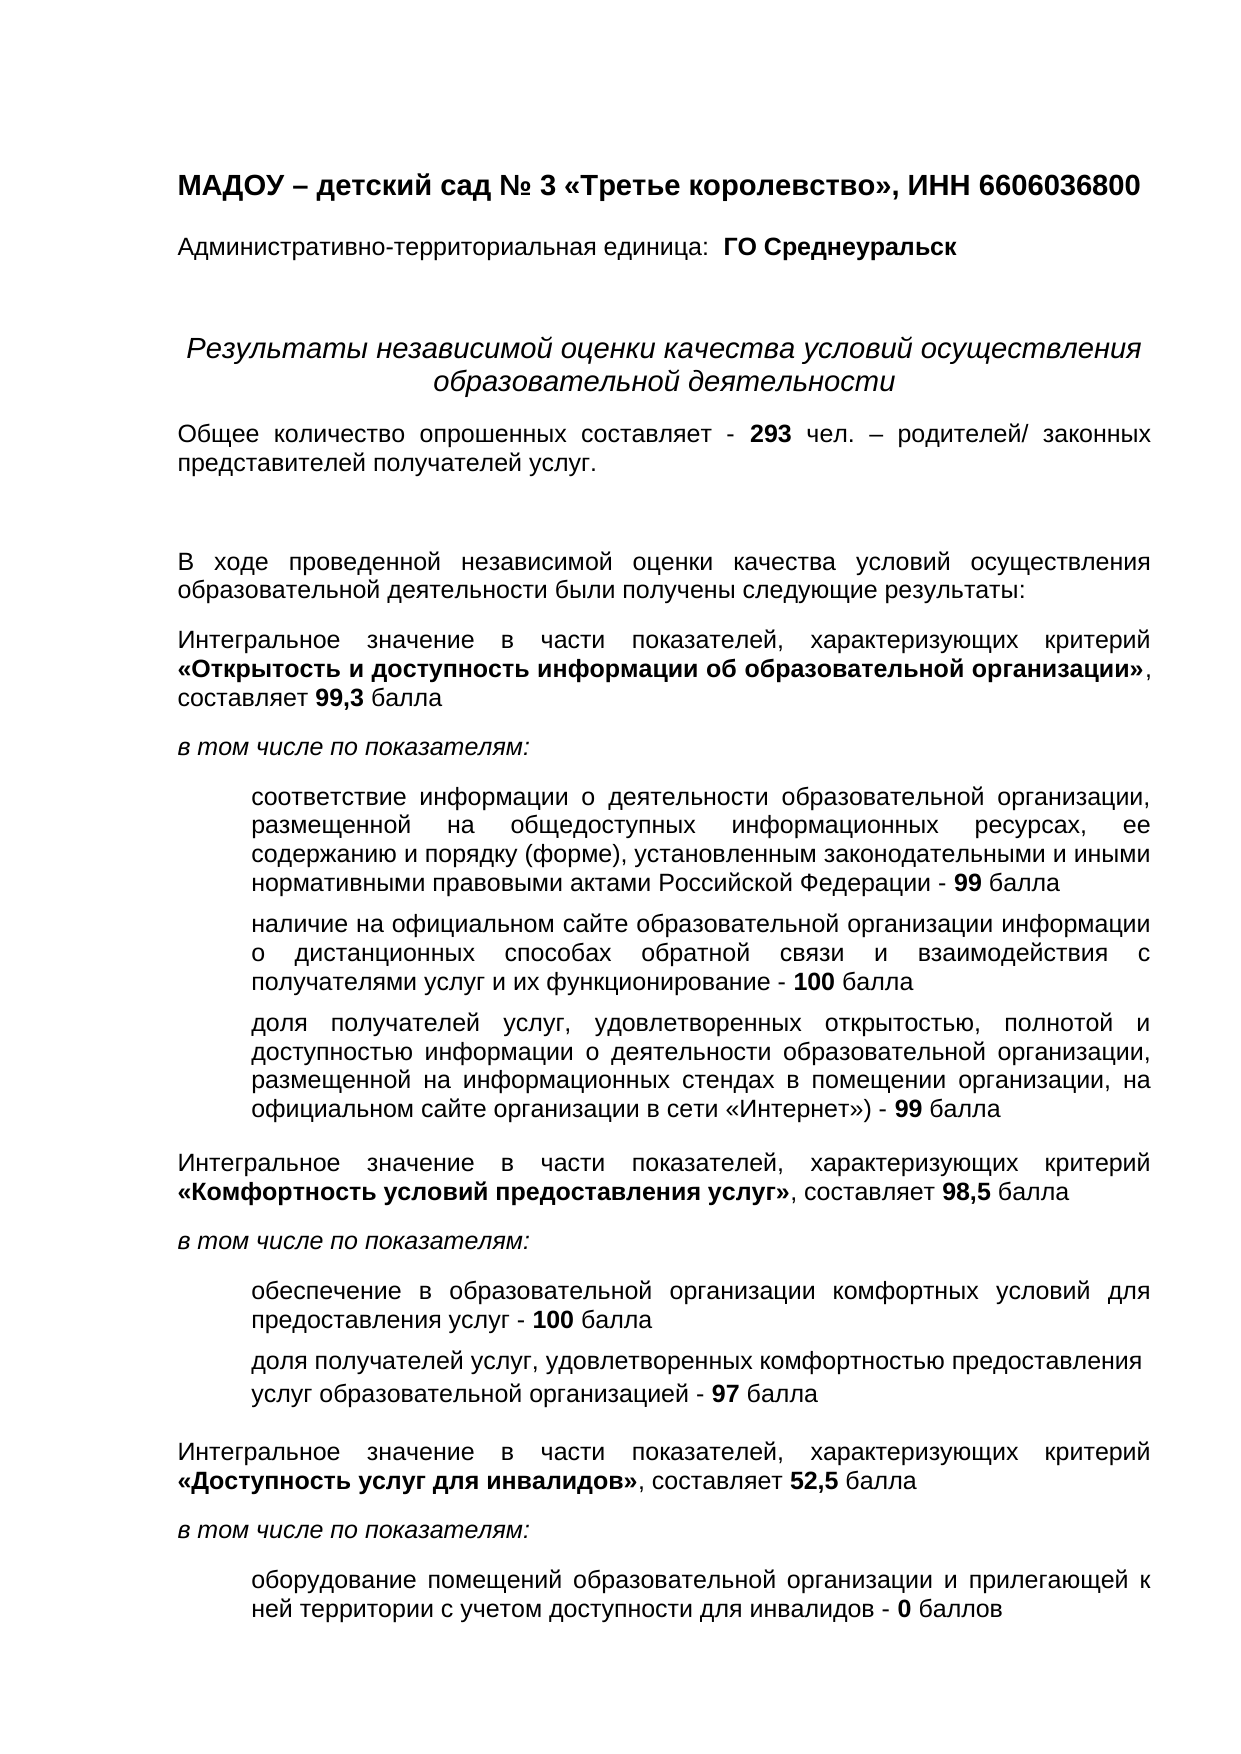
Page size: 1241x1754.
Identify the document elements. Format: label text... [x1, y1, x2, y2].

text в том числе по показателям: [177, 1515, 1152, 1544]
text В ходе проведенной независимой оценки качества условий осуществления образовательной деятельности были получены следующие результаты: [177, 547, 1152, 604]
text оборудование помещений образовательной организации и прилегающей к ней территории с учетом доступности для инвалидов - 0 баллов [251, 1565, 1152, 1622]
text в том числе по показателям: [177, 1226, 1152, 1255]
text наличие на официальном сайте образовательной организации информации о дистанционных способах обратной связи и взаимодействия с получателями услуг и их функционирование - 100 балла [251, 909, 1152, 995]
text Интегральное значение в части показателей, характеризующих критерий «Открытость и доступность информации об образовательной организации», составляет 99,3 балла [177, 625, 1152, 711]
text Интегральное значение в части показателей, характеризующих критерий «Доступность услуг для инвалидов», составляет 52,5 балла [177, 1437, 1152, 1494]
text в том числе по показателям: [177, 732, 1152, 761]
text Результаты независимой оценки качества условий осуществления образовательной деятельности [177, 331, 1152, 398]
text Общее количество опрошенных составляет - 293 чел. – родителей/ законных представителей получателей услуг. [177, 419, 1152, 476]
text доля получателей услуг, удовлетворенных комфортностью предоставления услуг образовательной организацией - 97 балла [251, 1346, 1152, 1408]
text Интегральное значение в части показателей, характеризующих критерий «Комфортность условий предоставления услуг», составляет 98,5 балла [177, 1148, 1152, 1205]
subtitle МАДОУ – детский сад № 3 «Третье королевство», ИНН 6606036800 [177, 168, 1152, 202]
text обеспечение в образовательной организации комфортных условий для предоставления услуг - 100 балла [251, 1276, 1152, 1333]
text соответствие информации о деятельности образовательной организации, размещенной на общедоступных информационных ресурсах, ее содержанию и порядку (форме), установленным законодательными и иными нормативными правовыми актами Российской Федерации - 99 балла [251, 782, 1152, 897]
text доля получателей услуг, удовлетворенных открытостью, полнотой и доступностью информации о деятельности образовательной организации, размещенной на информационных стендах в помещении организации, на официальном сайте организации в сети «Интернет») - 99 балла [251, 1008, 1152, 1123]
text Административно-территориальная единица: ГО Среднеуральск [177, 232, 1152, 260]
